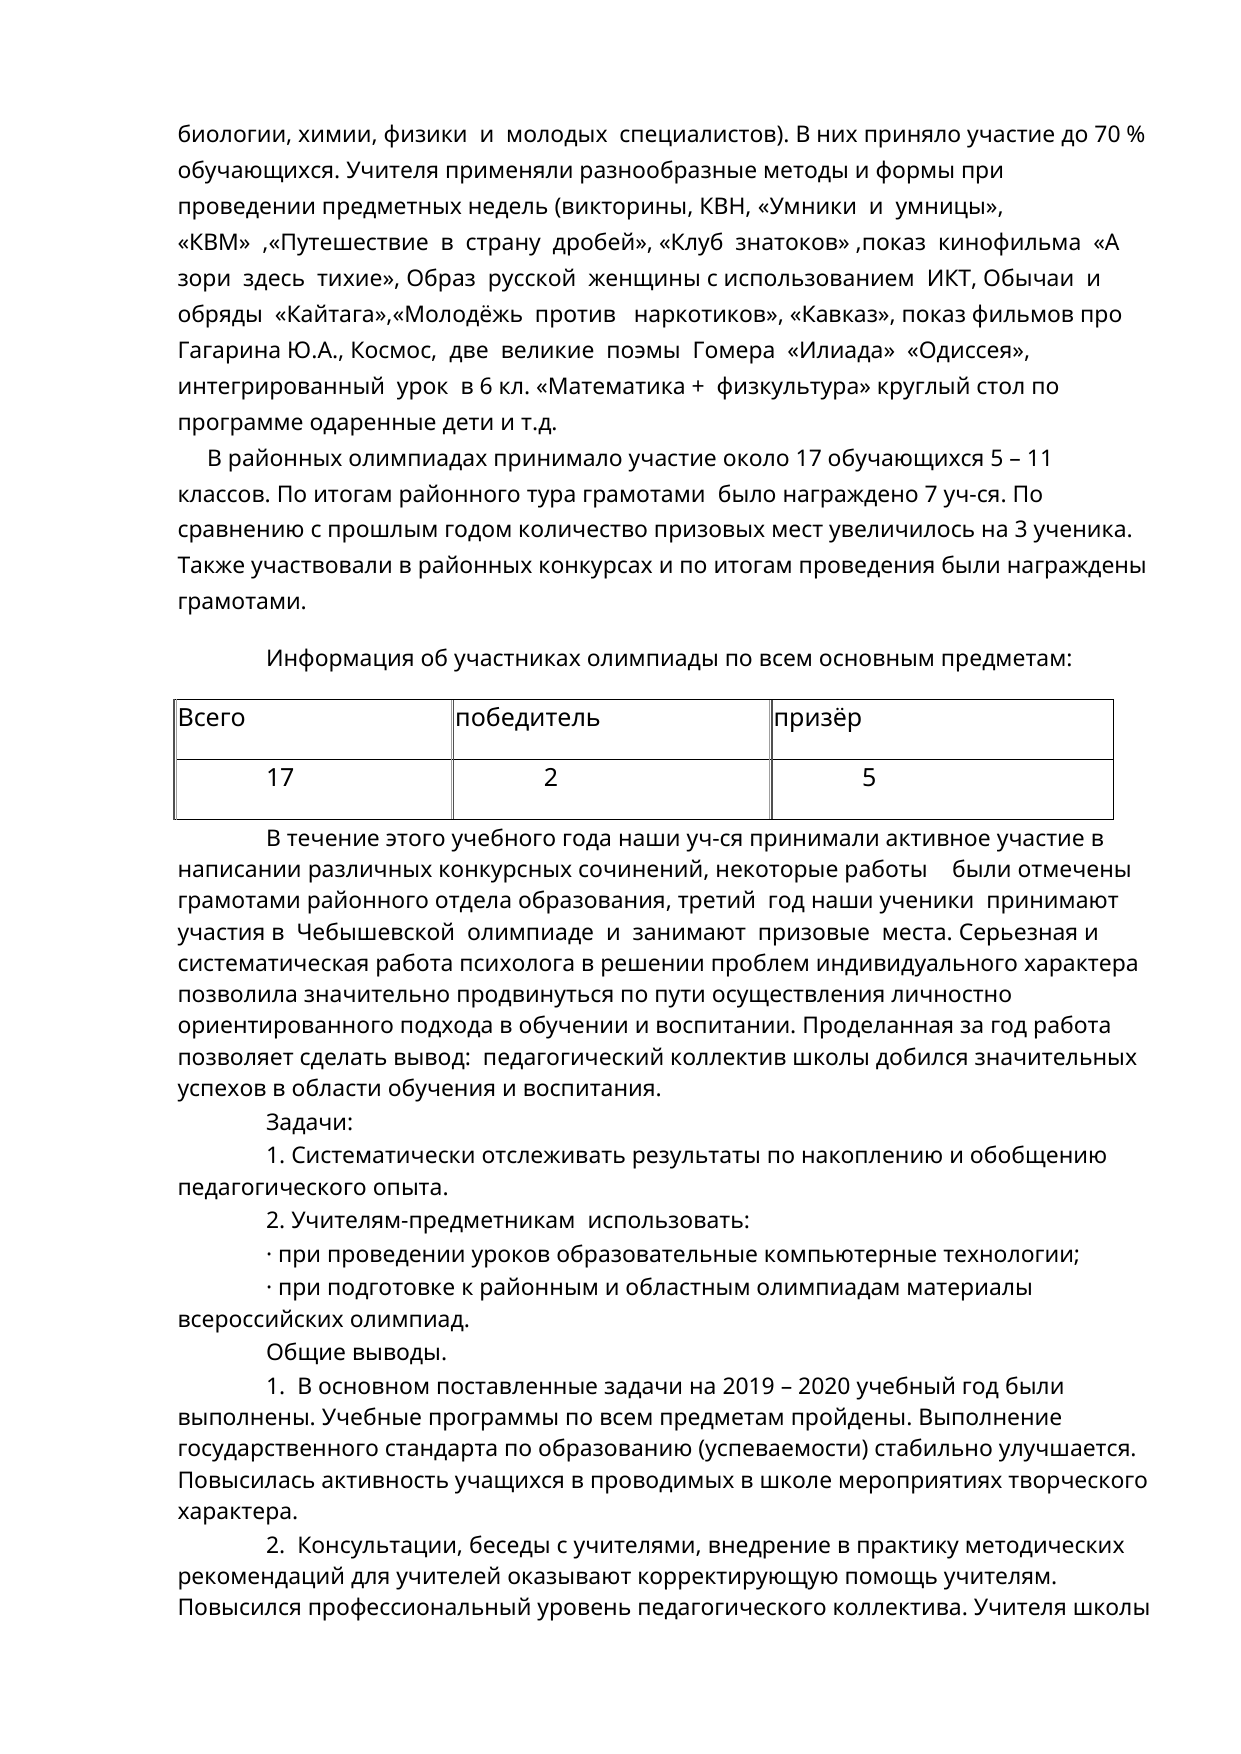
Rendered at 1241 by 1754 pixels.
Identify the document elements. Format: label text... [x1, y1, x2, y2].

text 1. В основном поставленные задачи на 2019 – 2020 учебный год были выполнены. Учебные программы по всем предметам пройдены. Выполнение государственного стандарта по образованию (успеваемости) стабильно улучшается. Повысилась активность учащихся в проводимых в школе мероприятиях творческого характера. [177, 1370, 1152, 1526]
table_header Всего [177, 700, 451, 759]
text 1. Систематически отслеживать результаты по накоплению и обобщению педагогического опыта. [177, 1139, 1152, 1202]
table_header победитель [454, 700, 769, 759]
table_cell 5 [773, 760, 1113, 818]
text Задачи: [177, 1106, 1152, 1137]
table_cell 17 [177, 760, 451, 818]
text 2. Учителям-предметникам использовать: [177, 1204, 1152, 1235]
text Информация об участниках олимпиады по всем основным предметам: [177, 642, 1152, 673]
text · при подготовке к районным и областным олимпиадам материалы всероссийских олимпиад. [177, 1271, 1152, 1334]
text · при проведении уроков образовательные компьютерные технологии; [177, 1238, 1152, 1269]
text Общие выводы. [177, 1336, 1152, 1367]
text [177, 1528, 1152, 1622]
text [177, 118, 1152, 617]
table_cell 2 [454, 760, 769, 818]
table_header призёр [773, 700, 1113, 759]
text В течение этого учебного года наши уч-ся принимали активное участие в написании различных конкурсных сочинений, некоторые работы были отмечены грамотами районного отдела образования, третий год наши ученики принимают участия в Чебышевской олимпиаде и занимают призовые места. Серьезная и систематическая работа психолога в решении проблем индивидуального характера позволила значительно продвинуться по пути осуществления личностно ориентированного подхода в обучении и воспитании. Проделанная за год работа позволяет сделать вывод: педагогический коллектив школы добился значительных успехов в области обучения и воспитания. [177, 822, 1152, 1103]
